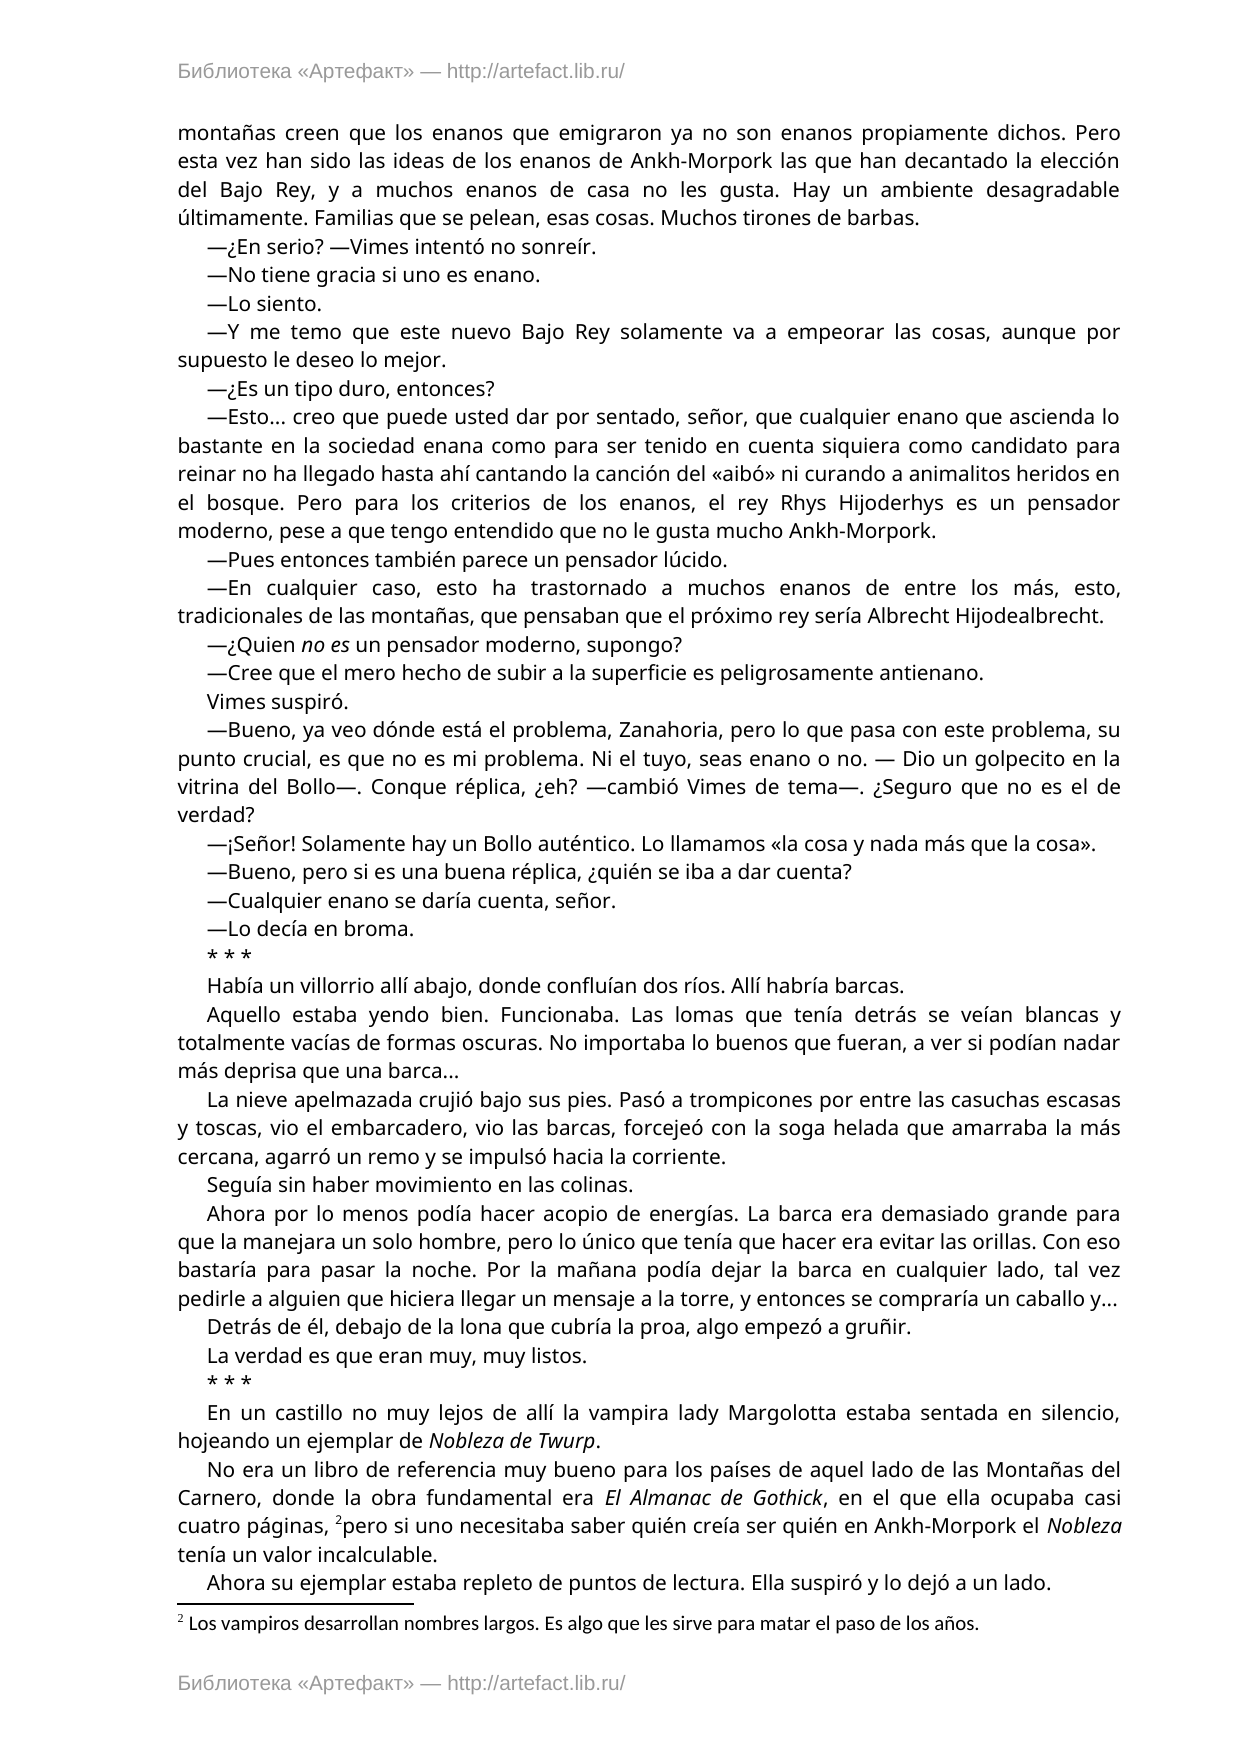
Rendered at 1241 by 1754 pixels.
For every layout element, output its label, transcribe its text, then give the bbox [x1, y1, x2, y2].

text —¿Es un tipo duro, entonces? [177, 374, 1122, 402]
text —Lo decía en broma. [177, 914, 1122, 943]
text —No tiene gracia si uno es enano. [177, 260, 1122, 289]
text —Y me temo que este nuevo Bajo Rey solamente va a empeorar las cosas, aunque por supuesto le deseo lo mejor. [177, 317, 1122, 374]
text —Esto... creo que puede usted dar por sentado, señor, que cualquier enano que ascienda lo bastante en la sociedad enana como para ser tenido en cuenta siquiera como candidato para reinar no ha llegado hasta ahí cantando la canción del «aibó» ni curando a animalitos heridos en el bosque. Pero para los criterios de los enanos, el rey Rhys Hijoderhys es un pensador moderno, pese a que tengo entendido que no le gusta mucho Ankh-Morpork. [177, 402, 1122, 545]
text En un castillo no muy lejos de allí la vampira lady Margolotta estaba sentada en silencio, hojeando un ejemplar de Nobleza de Twurp. [177, 1398, 1122, 1455]
text —Pues entonces también parece un pensador lúcido. [177, 545, 1122, 573]
text —Bueno, ya veo dónde está el problema, Zanahoria, pero lo que pasa con este problema, su punto crucial, es que no es mi problema. Ni el tuyo, seas enano o no. — Dio un golpecito en la vitrina del Bollo—. Conque réplica, ¿eh? —cambió Vimes de tema—. ¿Seguro que no es el de verdad? [177, 715, 1122, 829]
text Vimes suspiró. [177, 687, 1122, 715]
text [177, 118, 1122, 232]
text La nieve apelmazada crujió bajo sus pies. Pasó a trompicones por entre las casuchas escasas y toscas, vio el embarcadero, vio las barcas, forcejeó con la soga helada que amarraba la más cercana, agarró un remo y se impulsó hacia la corriente. [177, 1085, 1122, 1170]
text La verdad es que eran muy, muy listos. [177, 1341, 1122, 1369]
text Había un villorrio allí abajo, donde confluían dos ríos. Allí habría barcas. [177, 971, 1122, 1000]
text —¿En serio? —Vimes intentó no sonreír. [177, 232, 1122, 260]
text * * * [177, 1369, 1122, 1398]
text Ahora su ejemplar estaba repleto de puntos de lectura. Ella suspiró y lo dejó a un lado. [177, 1568, 1122, 1597]
text —¿Quien no es un pensador moderno, supongo? [177, 630, 1122, 658]
text —Cree que el mero hecho de subir a la superficie es peligrosamente antienano. [177, 658, 1122, 687]
text —¡Señor! Solamente hay un Bollo auténtico. Lo llamamos «la cosa y nada más que la cosa». [177, 829, 1122, 857]
text —Cualquier enano se daría cuenta, señor. [177, 886, 1122, 914]
text —Bueno, pero si es una buena réplica, ¿quién se iba a dar cuenta? [177, 857, 1122, 886]
text Ahora por lo menos podía hacer acopio de energías. La barca era demasiado grande para que la manejara un solo hombre, pero lo único que tenía que hacer era evitar las orillas. Con eso bastaría para pasar la noche. Por la mañana podía dejar la barca en cualquier lado, tal vez pedirle a alguien que hiciera llegar un mensaje a la torre, y entonces se compraría un caballo y... [177, 1199, 1122, 1312]
text —En cualquier caso, esto ha trastornado a muchos enanos de entre los más, esto, tradicionales de las montañas, que pensaban que el próximo rey sería Albrecht Hijodealbrecht. [177, 573, 1122, 630]
text Detrás de él, debajo de la lona que cubría la proa, algo empezó a gruñir. [177, 1312, 1122, 1341]
text Seguía sin haber movimiento en las colinas. [177, 1170, 1122, 1199]
text * * * [177, 943, 1122, 971]
text Aquello estaba yendo bien. Funcionaba. Las lomas que tenía detrás se veían blancas y totalmente vacías de formas oscuras. No importaba lo buenos que fueran, a ver si podían nadar más deprisa que una barca... [177, 1000, 1122, 1085]
text —Lo siento. [177, 289, 1122, 317]
text No era un libro de referencia muy bueno para los países de aquel lado de las Montañas del Carnero, donde la obra fundamental era El Almanac de Gothick, en el que ella ocupaba casi cuatro páginas, pero si uno necesitaba saber quién creía ser quién en Ankh-Morpork el Nobleza tenía un valor incalculable. [177, 1455, 1122, 1568]
